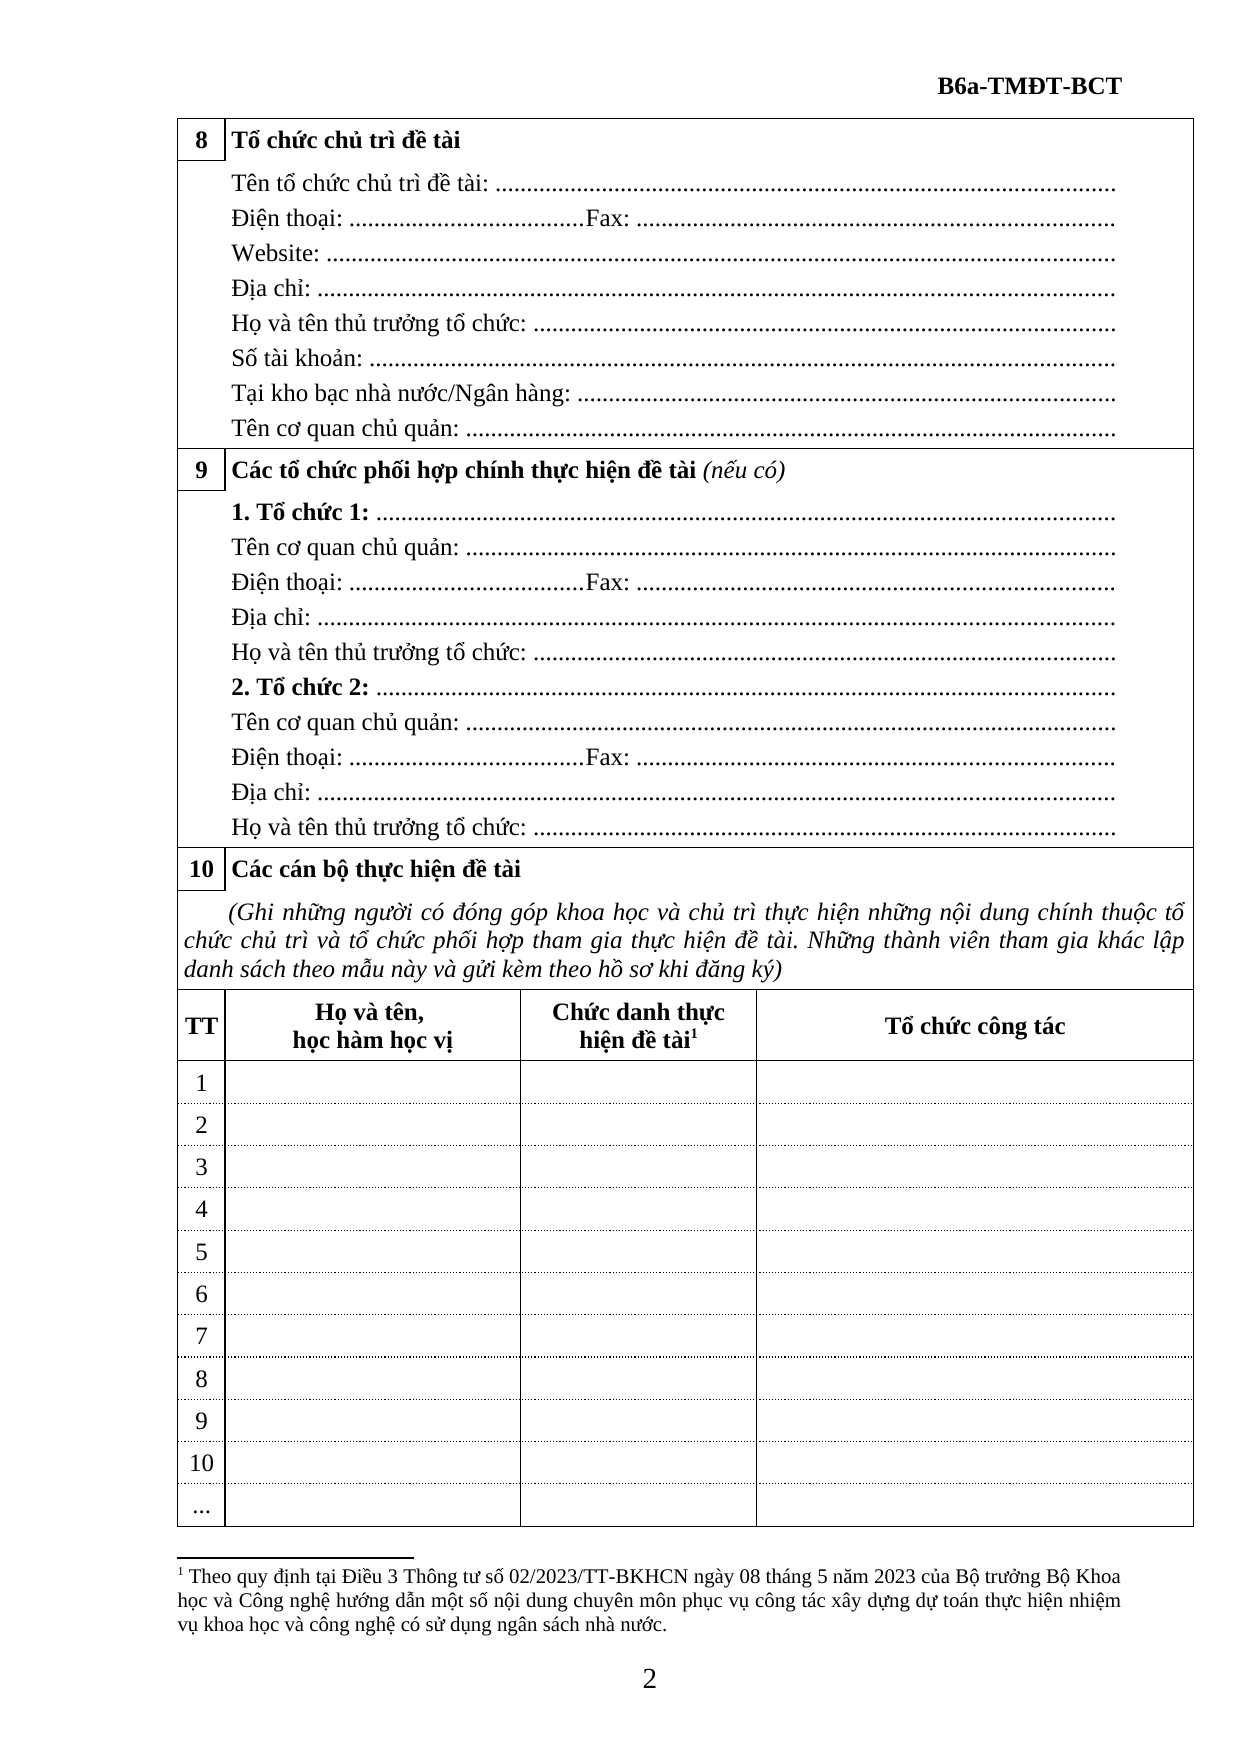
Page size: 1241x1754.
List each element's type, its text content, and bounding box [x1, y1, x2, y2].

table_cell Tổ chức chủ trì đề tài [226, 119, 1193, 160]
table_cell Tên tổ chức chủ trì đề tài: Điện thoại: Fax: Website: Địa chỉ: Họ và tên thủ trưởng tổ chức: Số tài khoản: Tại kho bạc nhà nước/Ngân hàng: Tên cơ quan chủ quản: [225, 160, 1193, 448]
table_cell [757, 1399, 1193, 1441]
table_cell TT [178, 990, 224, 1060]
table_cell Họ và tên, học hàm học vị [226, 990, 520, 1060]
table_cell 9 [178, 1399, 224, 1441]
table_cell [757, 1356, 1193, 1399]
table_cell 2 [178, 1103, 224, 1145]
table_cell [757, 1272, 1193, 1314]
table_cell [757, 1230, 1193, 1272]
table_cell 1 [178, 1061, 224, 1103]
table_cell 3 [178, 1145, 224, 1187]
table_cell [521, 1061, 756, 1103]
table_cell [521, 1103, 756, 1145]
table_cell [226, 1103, 520, 1145]
table_cell [226, 1061, 520, 1103]
table_cell 1. Tổ chức 1: Tên cơ quan chủ quản: Điện thoại: Fax: Địa chỉ: Họ và tên thủ trưởng tổ chức: 2. Tổ chức 2: Tên cơ quan chủ quản: Điện thoại: Fax: Địa chỉ: Họ và tên thủ trưởng tổ chức: [225, 490, 1193, 847]
table_cell 8 [178, 119, 224, 160]
table_cell 7 [178, 1314, 224, 1356]
table_cell [757, 1103, 1193, 1145]
table_cell Các cán bộ thực hiện đề tài [226, 848, 1193, 889]
table_cell [521, 1399, 756, 1441]
table_cell [226, 1145, 520, 1187]
table_cell [521, 1145, 756, 1187]
table_cell [521, 1187, 756, 1229]
table_cell [178, 491, 225, 847]
table_cell (Ghi những người có đóng góp khoa học và chủ trì thực hiện những nội dung chính thuộc tổ chức chủ trì và tổ chức phối hợp tham gia thực hiện đề tài. Những thành viên tham gia khác lập danh sách theo mẫu này và gửi kèm theo hồ sơ khi đăng ký) [178, 890, 1193, 989]
table_cell [178, 161, 225, 448]
table_cell [757, 1187, 1193, 1229]
table_cell [521, 1230, 756, 1272]
table_cell [226, 1187, 520, 1229]
table_cell [757, 1145, 1193, 1187]
table_cell [521, 1483, 756, 1526]
table_cell [757, 1483, 1193, 1526]
table_cell 5 [178, 1230, 224, 1272]
table_cell [757, 1441, 1193, 1483]
table_cell [226, 1314, 520, 1356]
table_cell Tổ chức công tác [757, 990, 1193, 1060]
table_cell [757, 1314, 1193, 1356]
table_cell [521, 1314, 756, 1356]
table_cell 4 [178, 1187, 224, 1229]
table_cell Chức danh thực hiện đề tài [521, 990, 756, 1060]
table_cell 10 [178, 848, 224, 889]
table_cell [757, 1061, 1193, 1103]
table_cell 6 [178, 1272, 224, 1314]
table_cell 10 [178, 1441, 224, 1483]
table_cell [226, 1356, 520, 1399]
table_cell [521, 1272, 756, 1314]
table_cell [226, 1483, 520, 1526]
table_cell [226, 1230, 520, 1272]
table_cell 9 [178, 449, 224, 490]
table_cell Các tổ chức phối hợp chính thực hiện đề tài (nếu có) [226, 449, 1193, 490]
table_cell [521, 1356, 756, 1399]
table_cell [226, 1272, 520, 1314]
table_cell ... [178, 1483, 224, 1526]
table_cell [226, 1399, 520, 1441]
table_cell [226, 1441, 520, 1483]
table_cell 8 [178, 1356, 224, 1399]
table_cell [521, 1441, 756, 1483]
